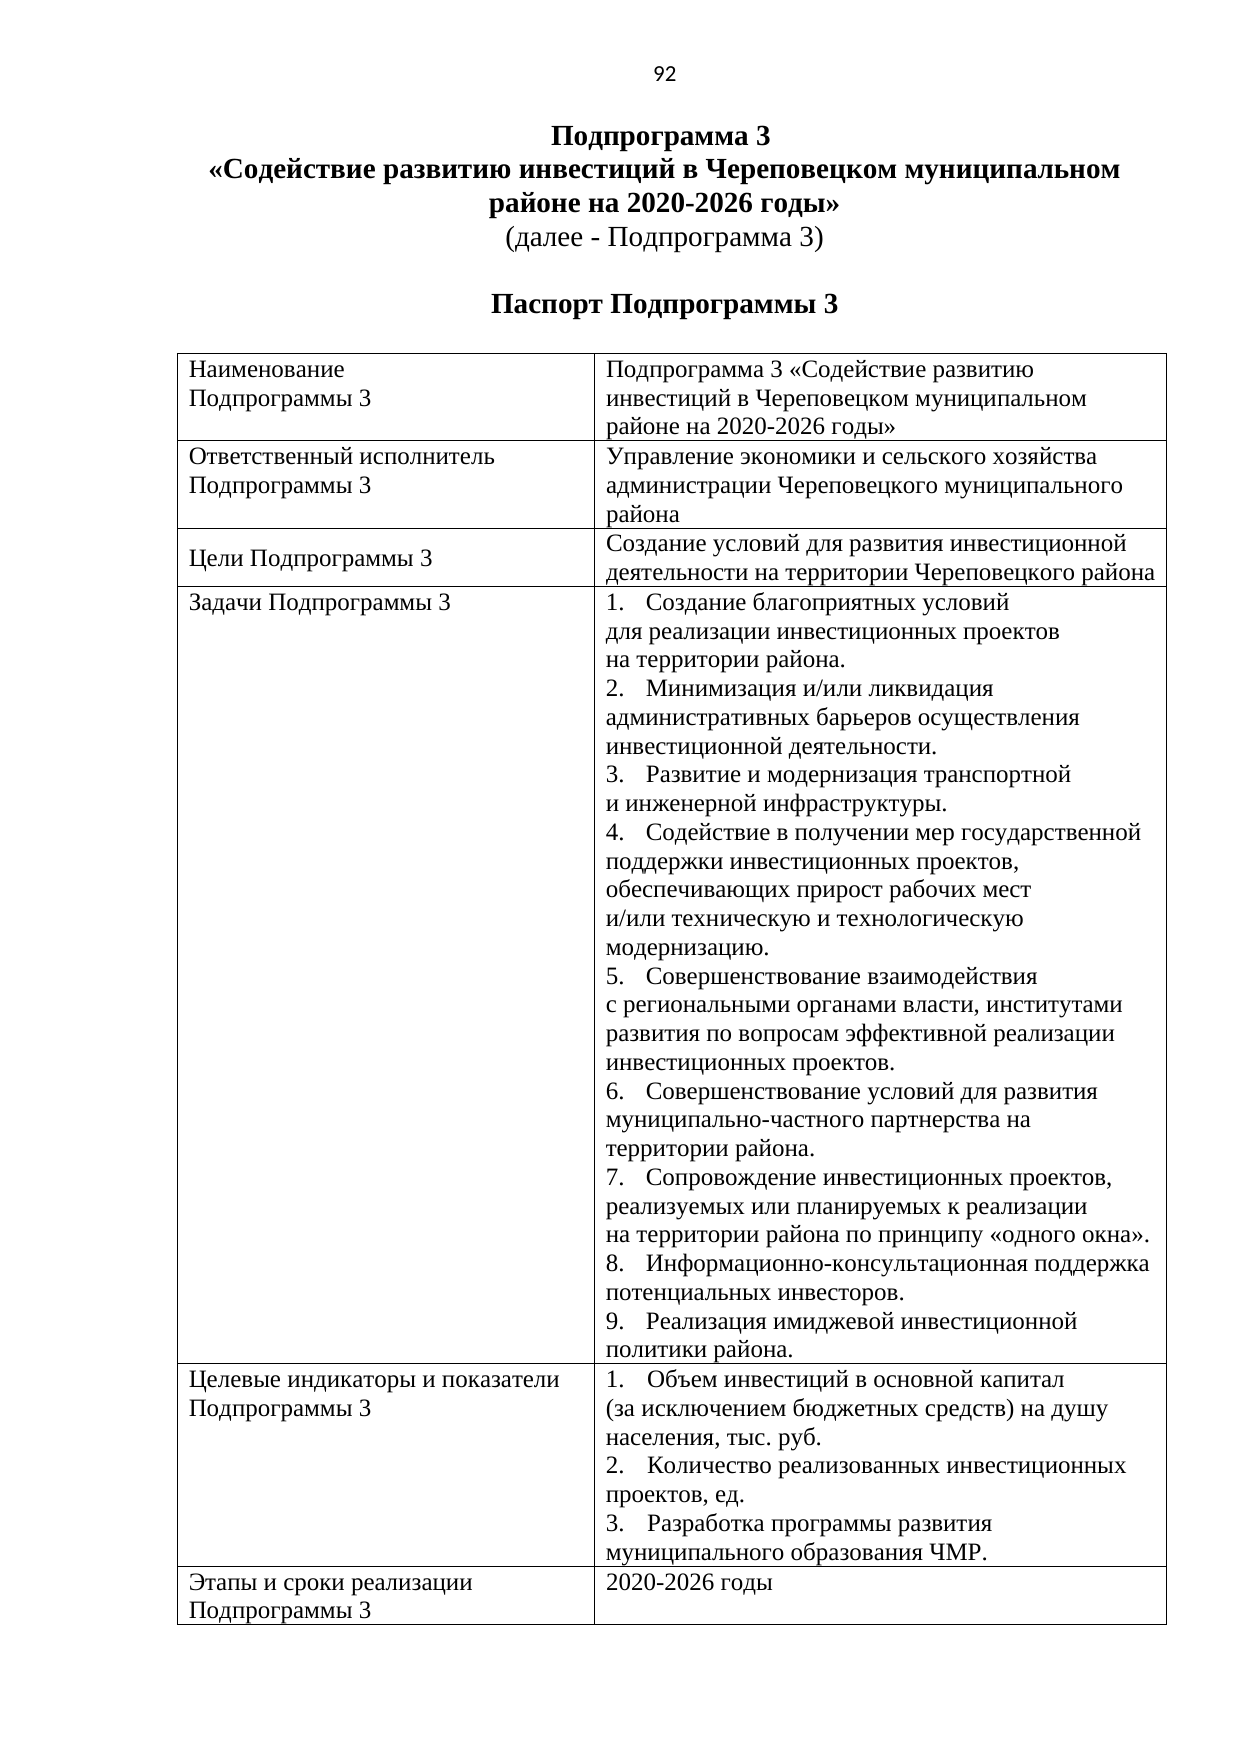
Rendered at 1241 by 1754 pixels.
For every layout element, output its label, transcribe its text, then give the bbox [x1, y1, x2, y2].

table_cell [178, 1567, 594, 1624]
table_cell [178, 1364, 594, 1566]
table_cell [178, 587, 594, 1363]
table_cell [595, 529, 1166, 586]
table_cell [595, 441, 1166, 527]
text Паспорт Подпрограммы 3 [177, 286, 1152, 319]
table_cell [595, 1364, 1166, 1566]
text Подпрограмма 3 «Содействие развитию инвестиций в Череповецком муниципальном районе на 2020-2026 годы» [177, 118, 1152, 219]
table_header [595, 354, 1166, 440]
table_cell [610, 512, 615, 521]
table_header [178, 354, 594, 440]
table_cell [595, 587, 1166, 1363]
text (далее - Подпрограмма 3) [177, 219, 1152, 252]
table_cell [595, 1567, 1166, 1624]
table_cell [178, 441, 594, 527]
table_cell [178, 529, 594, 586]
